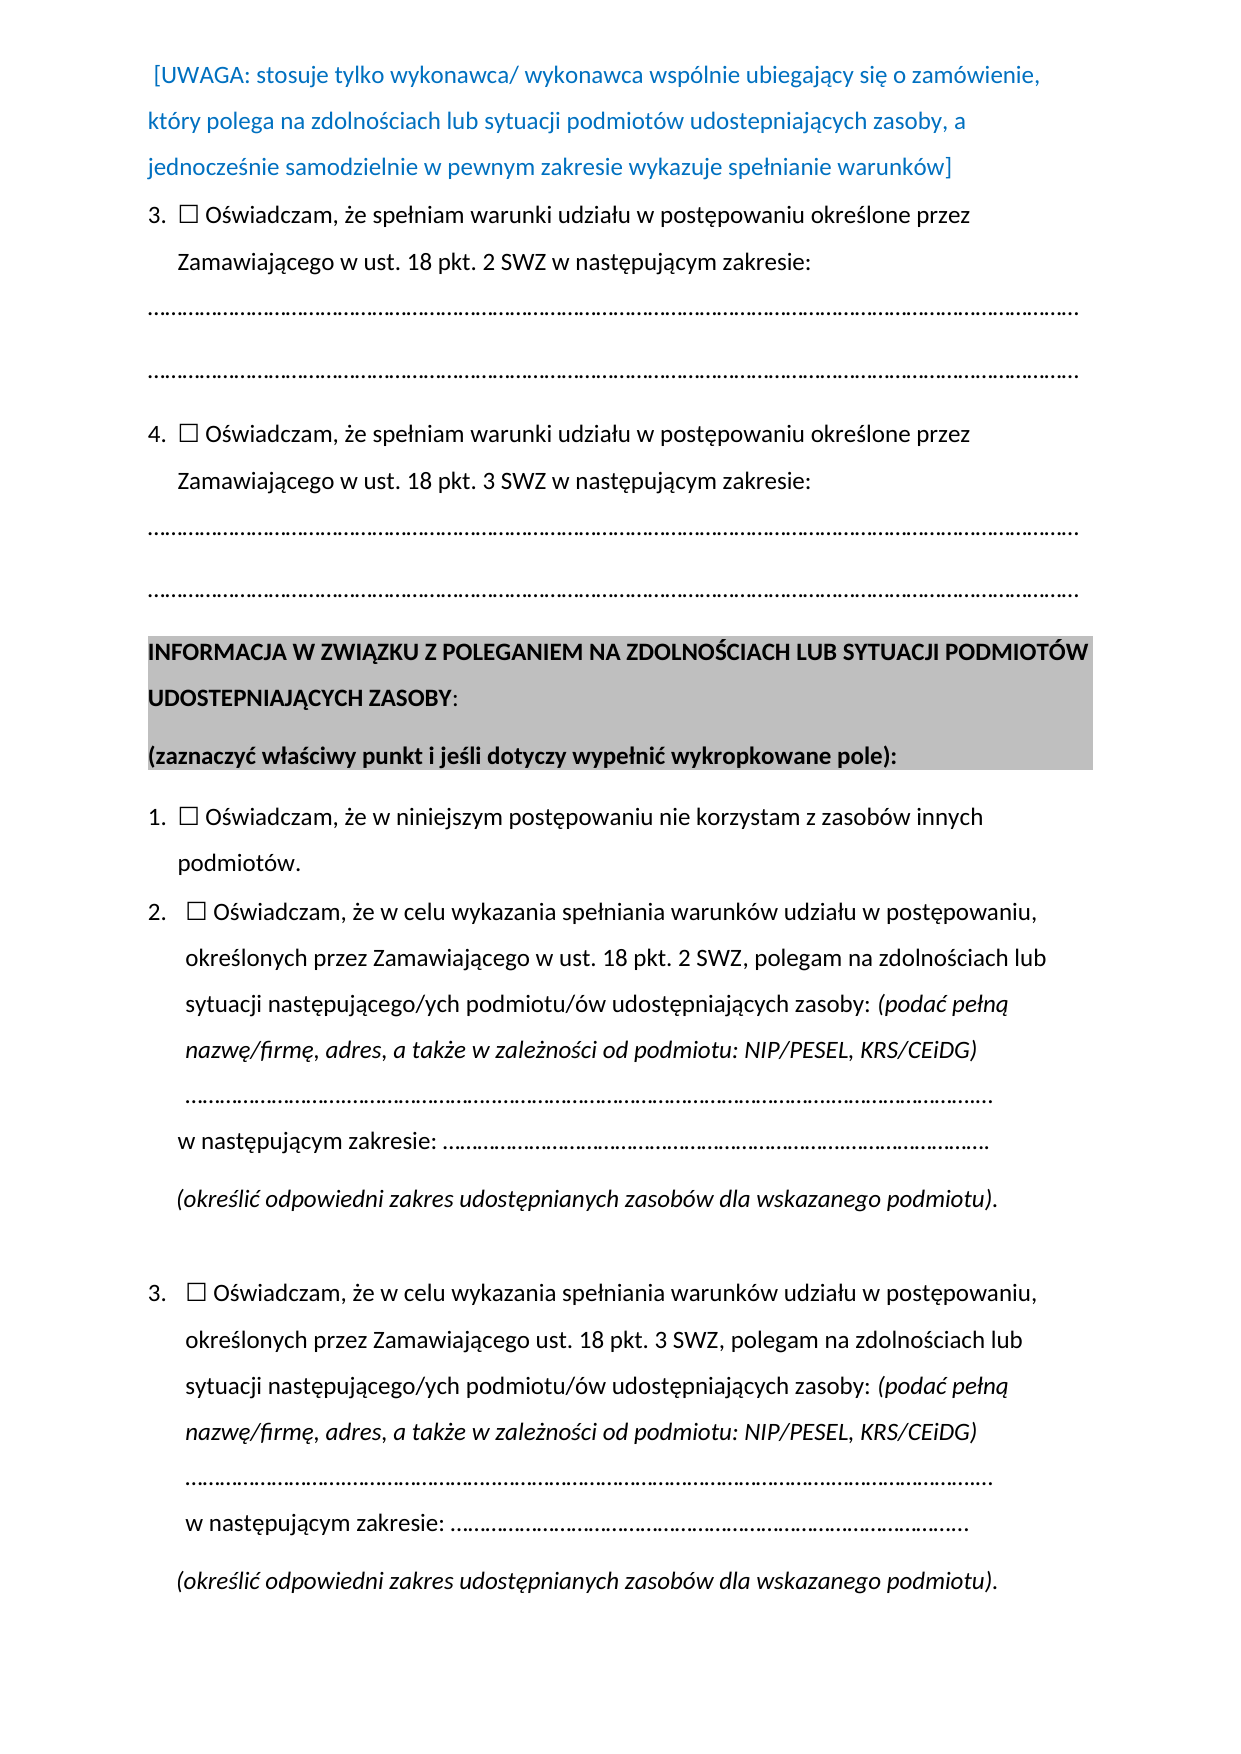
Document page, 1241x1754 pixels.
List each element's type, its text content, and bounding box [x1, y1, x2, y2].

text INFORMACJA W ZWIĄZKU Z POLEGANIEM NA ZDOLNOŚCIACH LUB SYTUACJI PODMIOTÓW UDOSTEPNIAJĄCYCH ZASOBY: [148, 636, 1093, 712]
text ……………………………………………………………………………………………………………………………………………… [148, 573, 1093, 604]
text (określić odpowiedni zakres udostępnianych zasobów dla wskazanego podmiotu). [148, 1565, 1093, 1596]
text (określić odpowiedni zakres udostępnianych zasobów dla wskazanego podmiotu). [148, 1183, 1093, 1214]
text ……………………………………………………………………………………………………………………………………………… [148, 354, 1093, 384]
list Oświadczam, że w niniejszym postępowaniu nie korzystam z zasobów innych podmiotów. [148, 798, 1093, 878]
list Oświadczam, że spełniam warunki udziału w postępowaniu określone przez Zamawiającego w ust. 18 pkt. 3 SWZ w następującym zakresie: [148, 416, 1093, 496]
text [UWAGA: stosuje tylko wykonawca/ wykonawca wspólnie ubiegający się o zamówienie, który polega na zdolnościach lub sytuacji podmiotów udostepniających zasoby, a jednocześnie samodzielnie w pewnym zakresie wykazuje spełnianie warunków] [148, 59, 1093, 181]
list Oświadczam, że spełniam warunki udziału w postępowaniu określone przez Zamawiającego w ust. 18 pkt. 2 SWZ w następującym zakresie: [148, 196, 1093, 276]
text ……………………………………………………………………………………………………………………………………………… [148, 291, 1093, 322]
list Oświadczam, że w celu wykazania spełniania warunków udziału w postępowaniu, określonych przez Zamawiającego w ust. 18 pkt. 2 SWZ, polegam na zdolnościach lub sytuacji następującego/ych podmiotu/ów udostępniających zasoby: (podać pełną nazwę/firmę, adres, a także w zależności od podmiotu: NIP/PESEL, KRS/CEiDG) ……………………….……………………..………………………………………………….…………………….… [148, 893, 1093, 1110]
list w następującym zakresie: …………………………………………………………….……………………. [177, 1125, 1093, 1156]
text ……………………………………………………………………………………………………………………………………………… [148, 511, 1093, 542]
list w następującym zakresie: ……………………………………………………………………………... [185, 1507, 1093, 1538]
list Oświadczam, że w celu wykazania spełniania warunków udziału w postępowaniu, określonych przez Zamawiającego ust. 18 pkt. 3 SWZ, polegam na zdolnościach lub sytuacji następującego/ych podmiotu/ów udostępniających zasoby: (podać pełną nazwę/firmę, adres, a także w zależności od podmiotu: NIP/PESEL, KRS/CEiDG) ……………………….……………………..………………………………………………….…………………….… [148, 1275, 1093, 1492]
text (zaznaczyć właściwy punkt i jeśli dotyczy wypełnić wykropkowane pole): [148, 740, 1093, 770]
